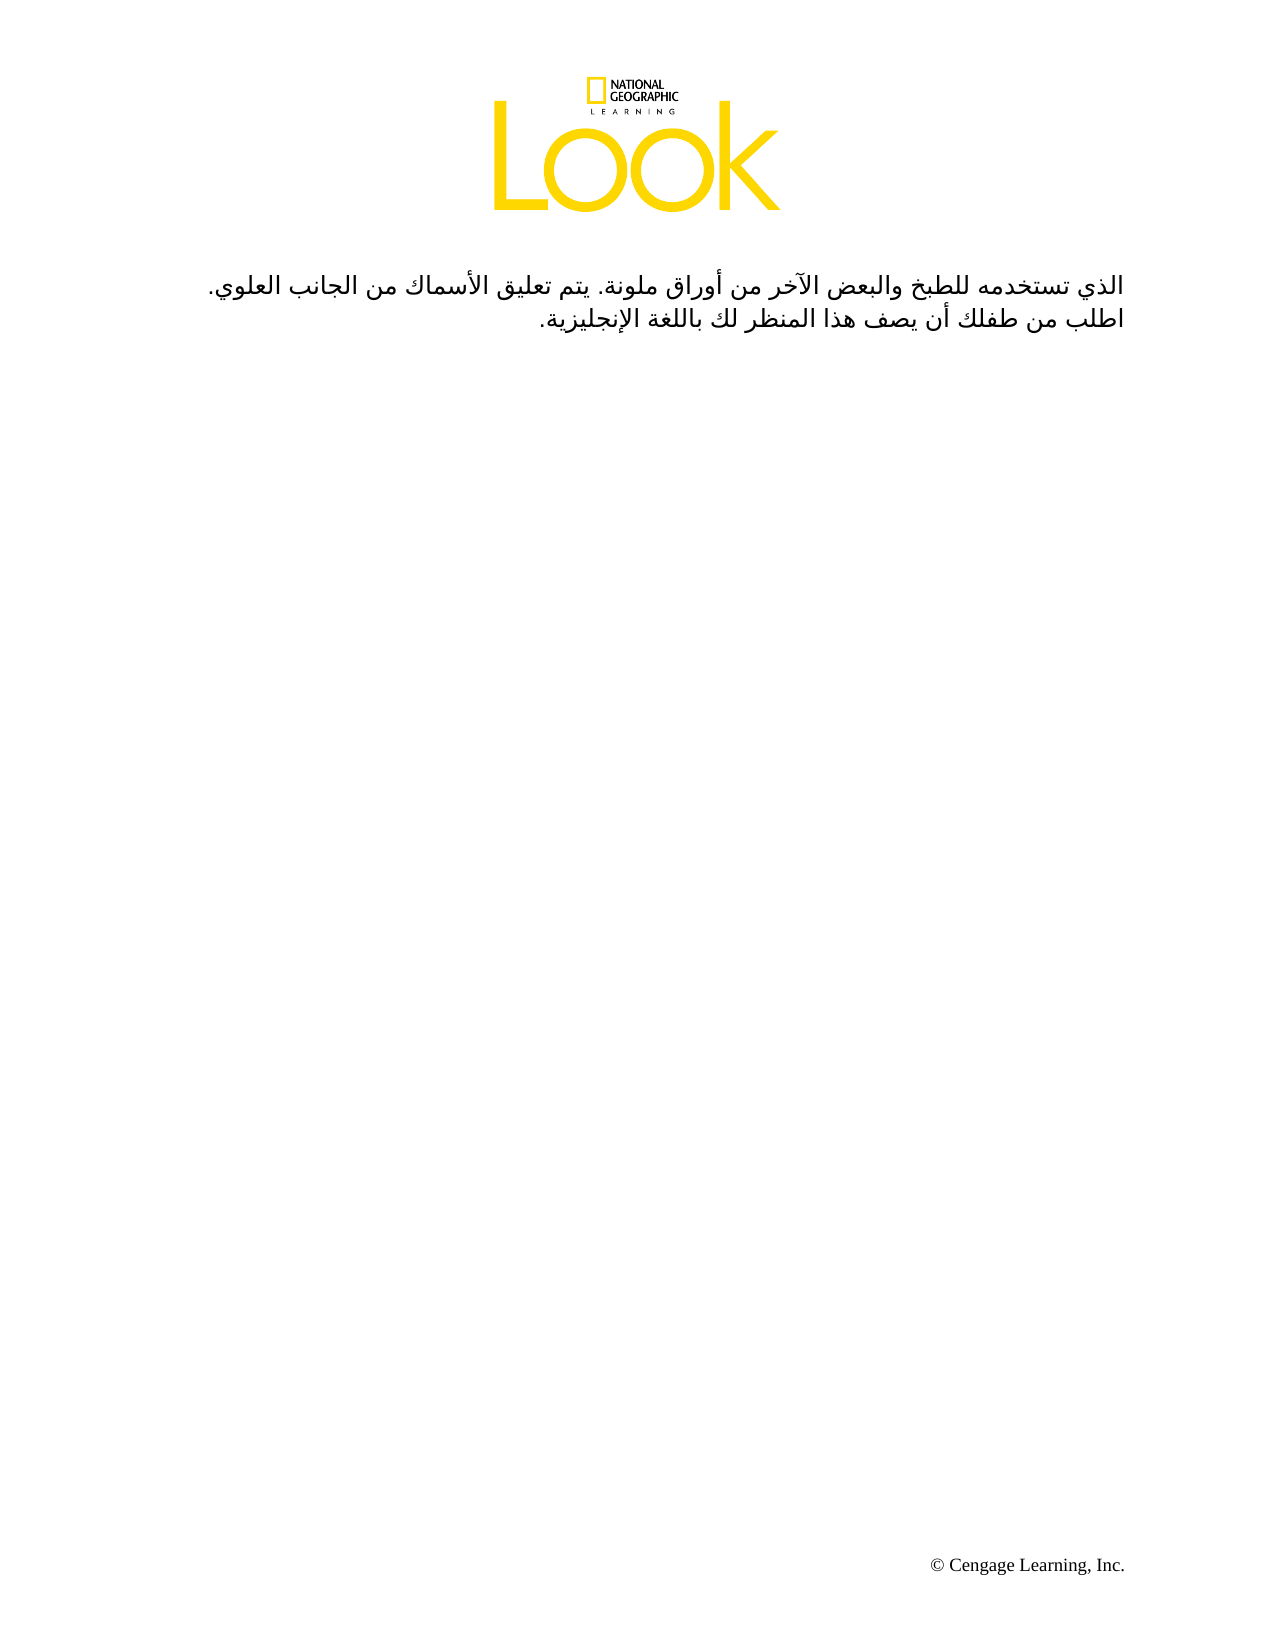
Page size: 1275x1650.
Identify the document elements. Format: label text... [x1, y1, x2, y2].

picture [480, 75, 795, 243]
